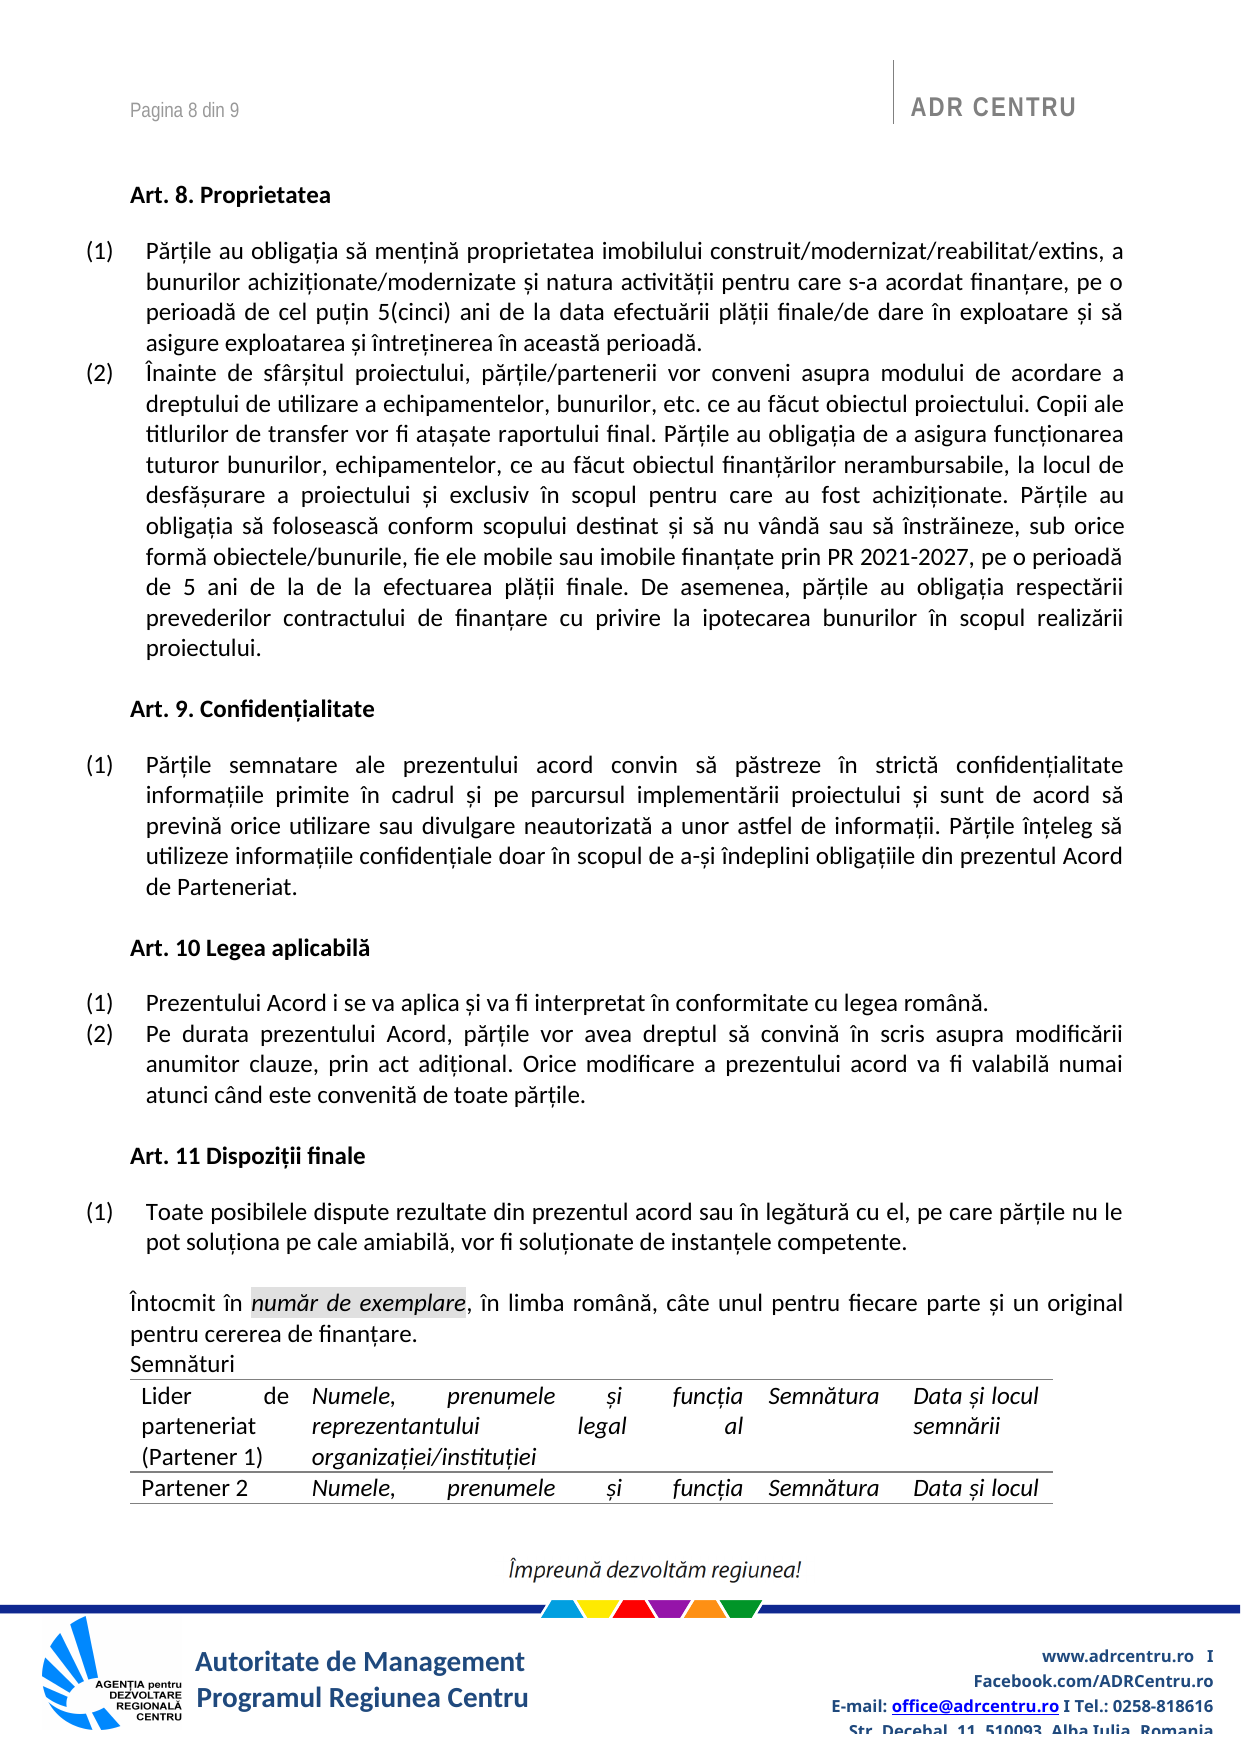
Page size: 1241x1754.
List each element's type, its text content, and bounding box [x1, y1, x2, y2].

text Art. 11 Dispoziții finale [130, 1140, 1125, 1171]
text Semnături [130, 1348, 1125, 1379]
picture [495, 1556, 814, 1583]
subtitle Părţile au obligația să mențină proprietatea imobilului construit/modernizat/reabilitat/extins, a bunurilor achiziționate/modernizate şi natura activității pentru care s-a acordat finanțare, pe o perioadă de cel puțin 5(cinci) ani de la data efectuării plății finale/de dare în exploatare şi să asigure exploatarea şi întreținerea în această perioadă. [86, 236, 1125, 358]
text Întocmit în număr de exemplare, în limba română, câte unul pentru fiecare parte şi un original pentru cererea de finanțare. [130, 1287, 1125, 1348]
picture [0, 1600, 550, 1730]
picture [574, 1600, 1241, 1618]
subtitle Părţile semnatare ale prezentului acord convin să păstreze în strictă confidențialitate informațiile primite în cadrul şi pe parcursul implementării proiectului şi sunt de acord să prevină orice utilizare sau divulgare neautorizată a unor astfel de informații. Părțile înțeleg să utilizeze informațiile confidențiale doar în scopul de a-şi îndeplini obligațiile din prezentul Acord de Parteneriat. [86, 749, 1125, 901]
table_header Lider de parteneriat (Partener 1) [130, 1380, 300, 1471]
table_header Numele, prenumele şi funcția reprezentantului legal al organizației/instituției [300, 1380, 757, 1471]
table_header Semnătura [757, 1380, 902, 1471]
text Art. 9. Confidențialitate [130, 693, 1125, 724]
list Pe durata prezentului Acord, părțile vor avea dreptul să convină în scris asupra modificării anumitor clauze, prin act adițional. Orice modificare a prezentului acord va fi valabilă numai atunci când este convenită de toate părțile. [86, 1018, 1125, 1109]
subtitle Art. 8. Proprietatea [130, 177, 1125, 211]
table_cell Semnătura [757, 1473, 902, 1503]
list Prezentului Acord i se va aplica şi va fi interpretat în conformitate cu legea română. [86, 987, 1125, 1018]
table_cell Partener 2 [130, 1473, 300, 1503]
text Art. 10 Legea aplicabilă [130, 932, 1125, 962]
table_cell Numele, prenumele şi funcția reprezentantului legal al organizației/instituției [300, 1473, 757, 1503]
list Toate posibilele dispute rezultate din prezentul acord sau în legătură cu el, pe care părțile nu le pot soluționa pe cale amiabilă, vor fi soluționate de instanțele competente. [86, 1196, 1125, 1257]
table_cell Data şi locul semnării [902, 1473, 1052, 1503]
subtitle Înainte de sfârșitul proiectului, părțile/partenerii vor conveni asupra modului de acordare a dreptului de utilizare a echipamentelor, bunurilor, etc. ce au făcut obiectul proiectului. Copii ale titlurilor de transfer vor fi atașate raportului final. Părțile au obligația de a asigura funcționarea tuturor bunurilor, echipamentelor, ce au făcut obiectul finanțărilor nerambursabile, la locul de desfășurare a proiectului şi exclusiv în scopul pentru care au fost achiziționate. Părţile au obligația să folosească conform scopului destinat și să nu vândă sau să înstrăineze, sub orice formă obiectele/bunurile, fie ele mobile sau imobile finanțate prin PR 2021-2027, pe o perioadă de 5 ani de la de la efectuarea plății finale. De asemenea, părțile au obligația respectării prevederilor contractului de finanțare cu privire la ipotecarea bunurilor în scopul realizării proiectului. [86, 358, 1125, 663]
table_header Data şi locul semnării [902, 1380, 1052, 1471]
